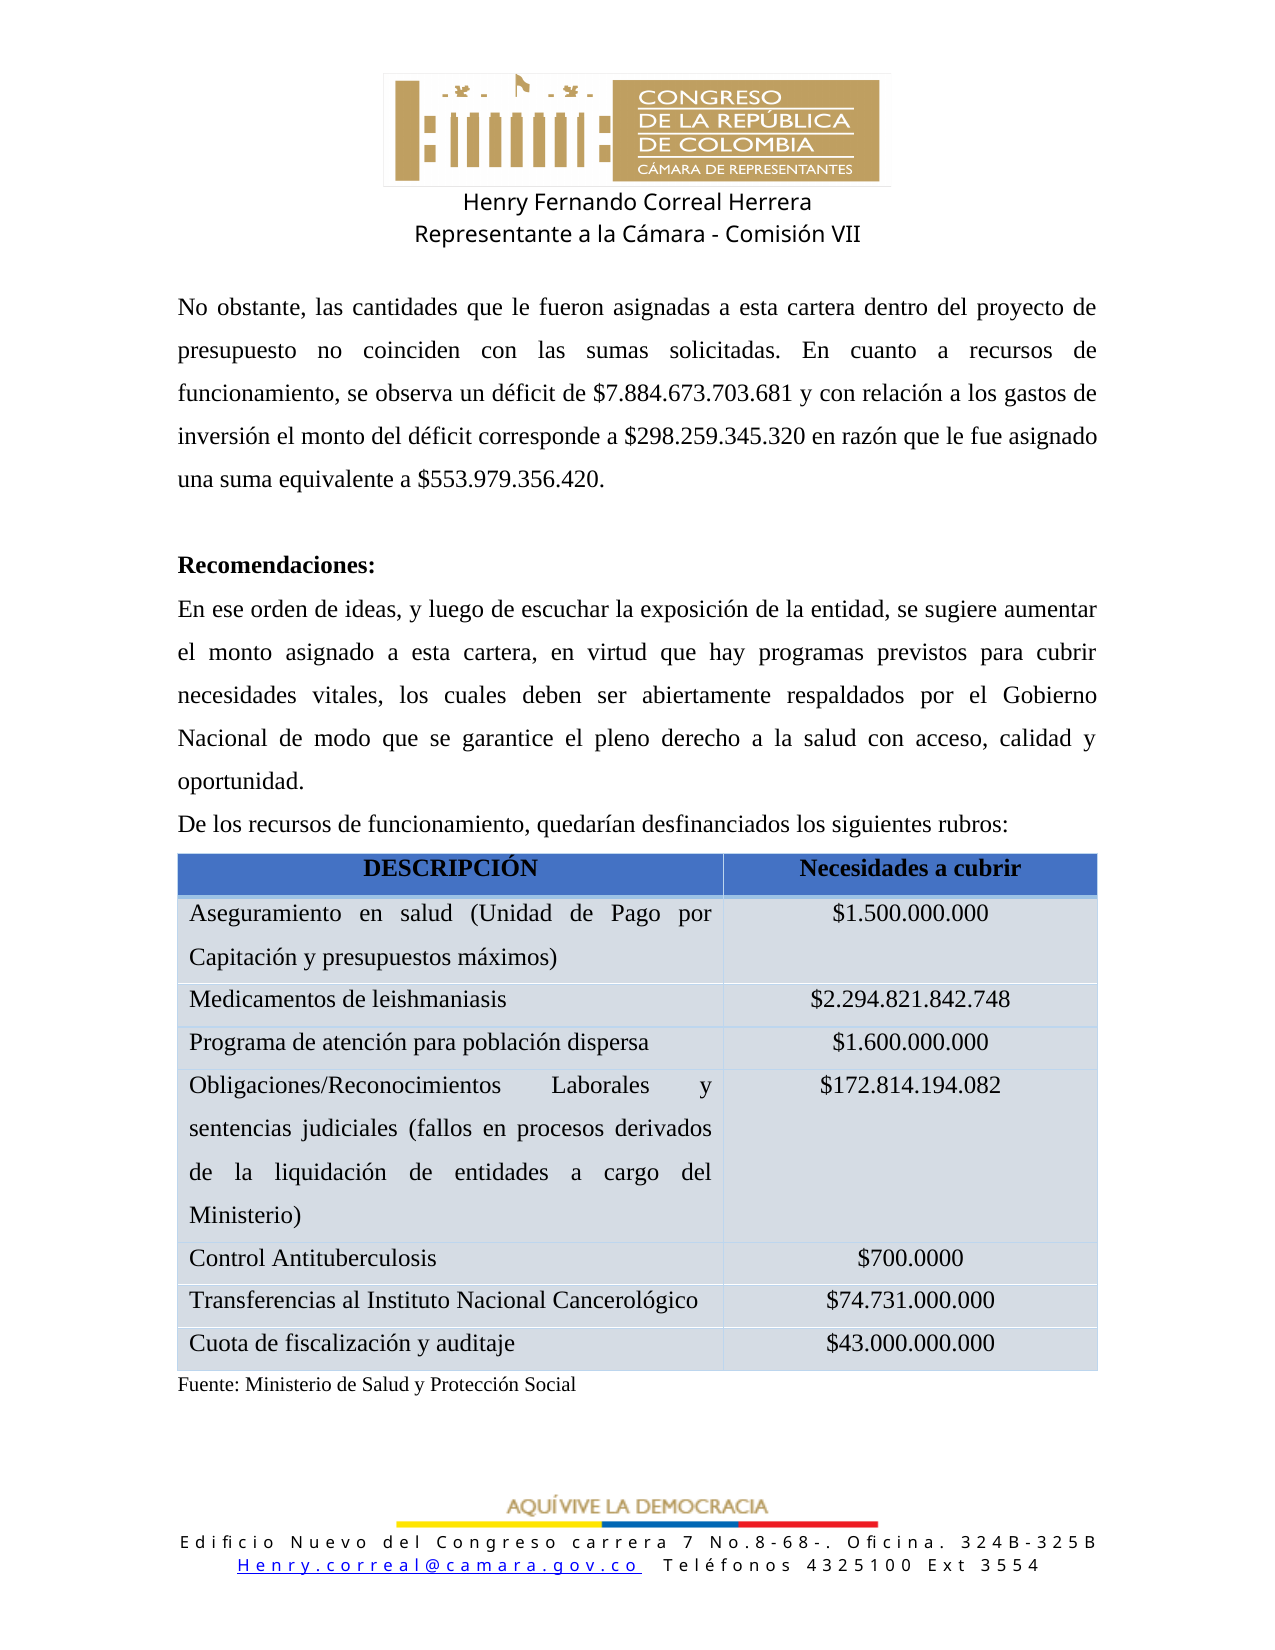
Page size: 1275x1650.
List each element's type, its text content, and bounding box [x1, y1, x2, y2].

table_cell Transferencias al Instituto Nacional Cancerológico [178, 1286, 723, 1327]
table_cell $700.0000 [724, 1243, 1097, 1284]
table_cell $172.814.194.082 [724, 1070, 1097, 1242]
table_header DESCRIPCIÓN [178, 854, 723, 895]
text No obstante, las cantidades que le fueron asignadas a esta cartera dentro del proyecto de presupuesto no coinciden con las sumas solicitadas. En cuanto a recursos de funcionamiento, se observa un déficit de $7.884.673.703.681 y con relación a los gastos de inversión el monto del déficit corresponde a $298.259.345.320 en razón que le fue asignado una suma equivalente a $553.979.356.420. [177, 292, 1098, 493]
table_cell Medicamentos de leishmaniasis [178, 985, 723, 1026]
picture [382, 1487, 893, 1531]
table_cell $1.500.000.000 [724, 899, 1097, 983]
text Fuente: Ministerio de Salud y Protección Social [177, 1371, 1098, 1396]
table_cell Control Antituberculosis [178, 1243, 723, 1284]
text En ese orden de ideas, y luego de escuchar la exposición de la entidad, se sugiere aumentar el monto asignado a esta cartera, en virtud que hay programas previstos para cubrir necesidades vitales, los cuales deben ser abiertamente respaldados por el Gobierno Nacional de modo que se garantice el pleno derecho a la salud con acceso, calidad y oportunidad. [177, 594, 1098, 795]
table_cell $2.294.821.842.748 [724, 985, 1097, 1026]
table_header Necesidades a cubrir [724, 854, 1097, 895]
text Recomendaciones: [177, 551, 1098, 579]
picture [383, 73, 892, 187]
table_cell $74.731.000.000 [724, 1286, 1097, 1327]
table_cell Programa de atención para población dispersa [178, 1028, 723, 1069]
table_cell Aseguramiento en salud (Unidad de Pago por Capitación y presupuestos máximos) [178, 899, 723, 983]
table_cell $43.000.000.000 [724, 1329, 1097, 1370]
text De los recursos de funcionamiento, quedarían desfinanciados los siguientes rubros: [177, 809, 1098, 838]
table_cell $1.600.000.000 [724, 1028, 1097, 1069]
table_cell Obligaciones/Reconocimientos Laborales y sentencias judiciales (fallos en procesos derivados de la liquidación de entidades a cargo del Ministerio) [178, 1070, 723, 1242]
table_cell Cuota de fiscalización y auditaje [178, 1329, 723, 1370]
